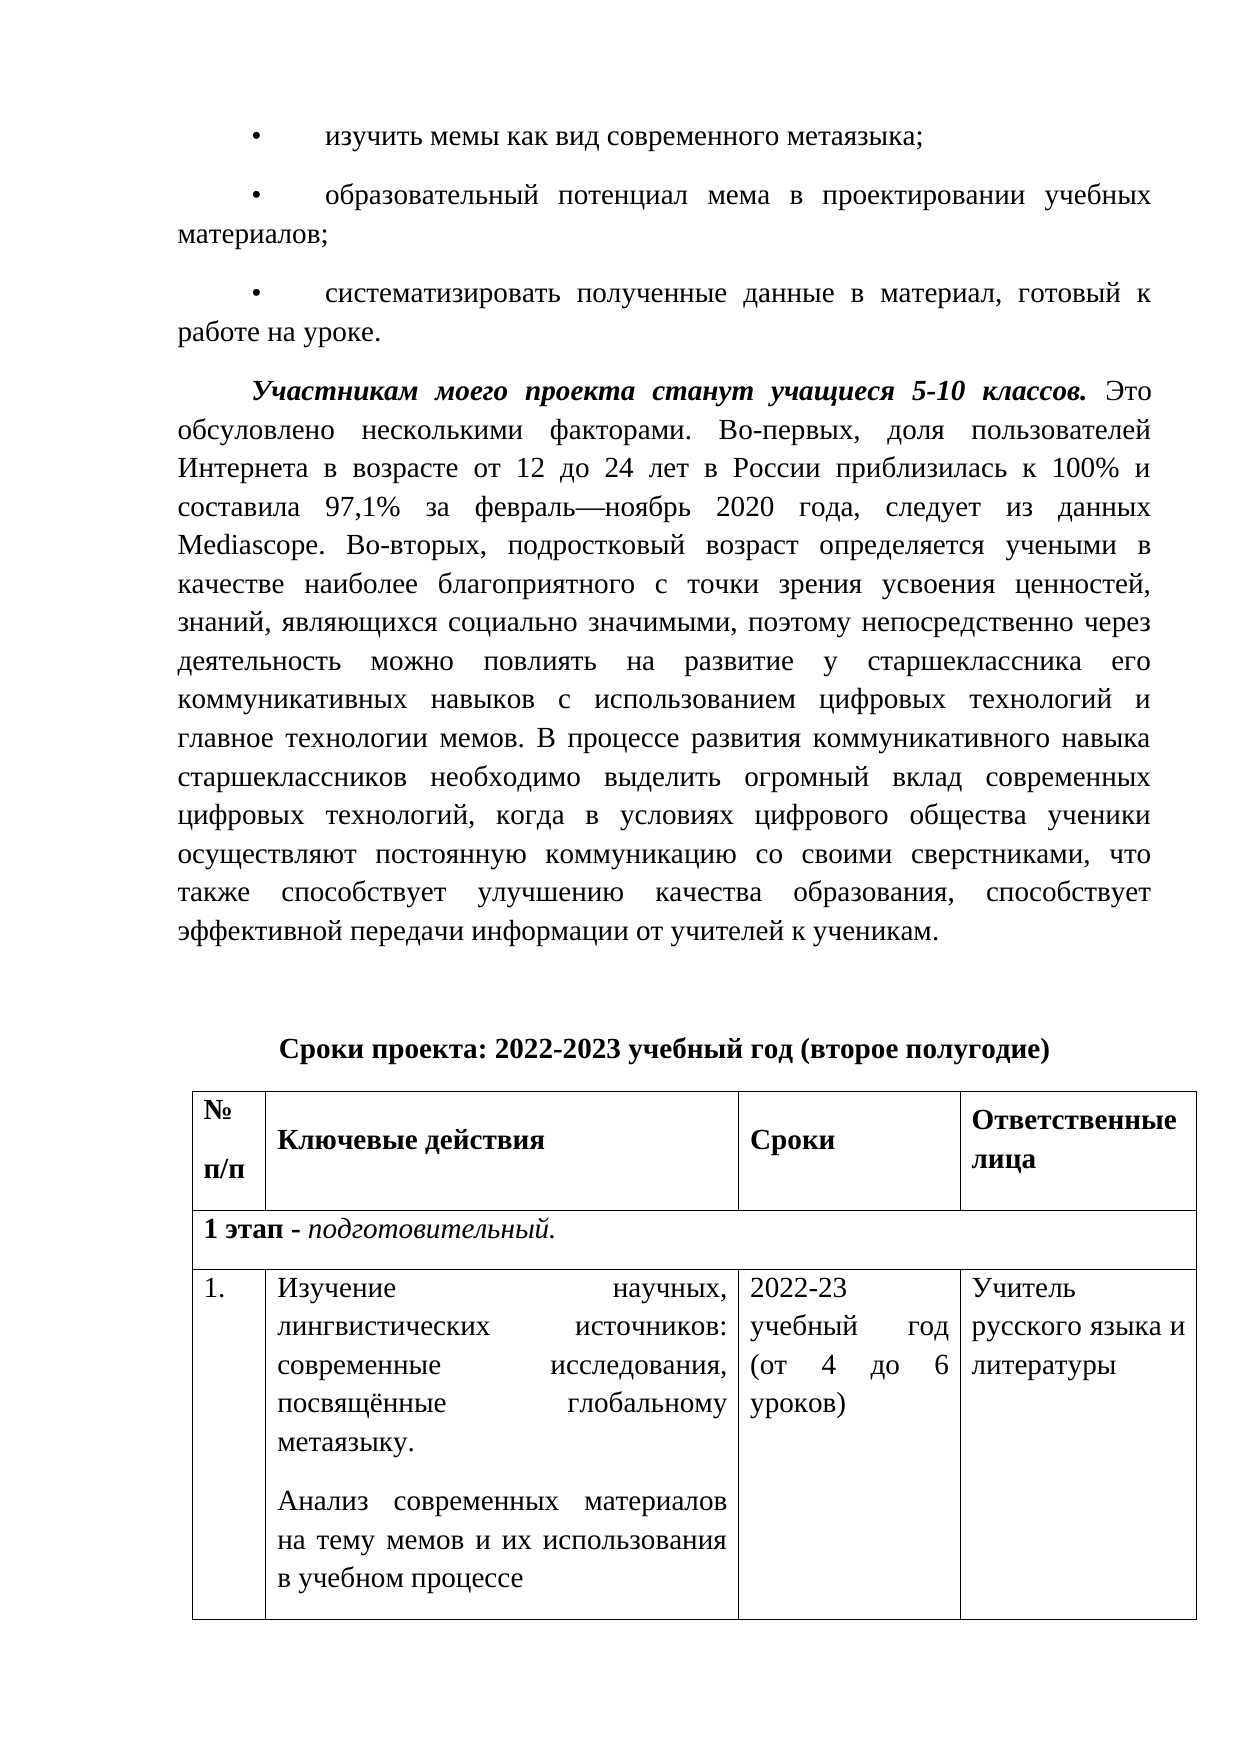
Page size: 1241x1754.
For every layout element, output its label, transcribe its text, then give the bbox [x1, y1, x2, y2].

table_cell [739, 1270, 960, 1619]
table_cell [266, 1270, 738, 1619]
text • образовательный потенциал мема в проектировании учебных материалов; [177, 177, 1152, 249]
table_header Ключевые действия [266, 1092, 738, 1210]
table_cell 1. [193, 1270, 265, 1619]
table_header Ответственные лица [961, 1092, 1196, 1210]
text Участникам моего проекта станут учащиеся 5-10 классов. Это обсуловлено несколькими факторами. Во-первых, доля пользователей Интернета в возрасте от 12 до 24 лет в России приблизилась к 100% и составила 97,1% за февраль—ноябрь 2020 года, следует из данных Mediascope. Во-вторых, подростковый возраст определяется учеными в качестве наиболее благоприятного с точки зрения усвоения ценностей, знаний, являющихся социально значимыми, поэтому непосредственно через деятельность можно повлиять на развитие у старшеклассника его коммуникативных навыков с использованием цифровых технологий и главное технологии мемов. В процессе развития коммуникативного навыка старшеклассников необходимо выделить огромный вклад современных цифровых технологий, когда в условиях цифрового общества ученики осуществляют постоянную коммуникацию со своими сверстниками, что также способствует улучшению качества образования, способствует эффективной передачи информации от учителей к ученикам. [177, 373, 1152, 946]
table_header № п/п [193, 1092, 265, 1210]
table_header Сроки [739, 1092, 960, 1210]
table_cell 1 этап - подготовительный. [193, 1211, 1196, 1269]
text • изучить мемы как вид современного метаязыка; [177, 118, 1152, 152]
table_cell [961, 1270, 1196, 1619]
text • систематизировать полученные данные в материал, готовый к работе на уроке. [177, 275, 1152, 347]
text Сроки проекта: 2022-2023 учебный год (второе полугодие) [177, 1032, 1152, 1065]
